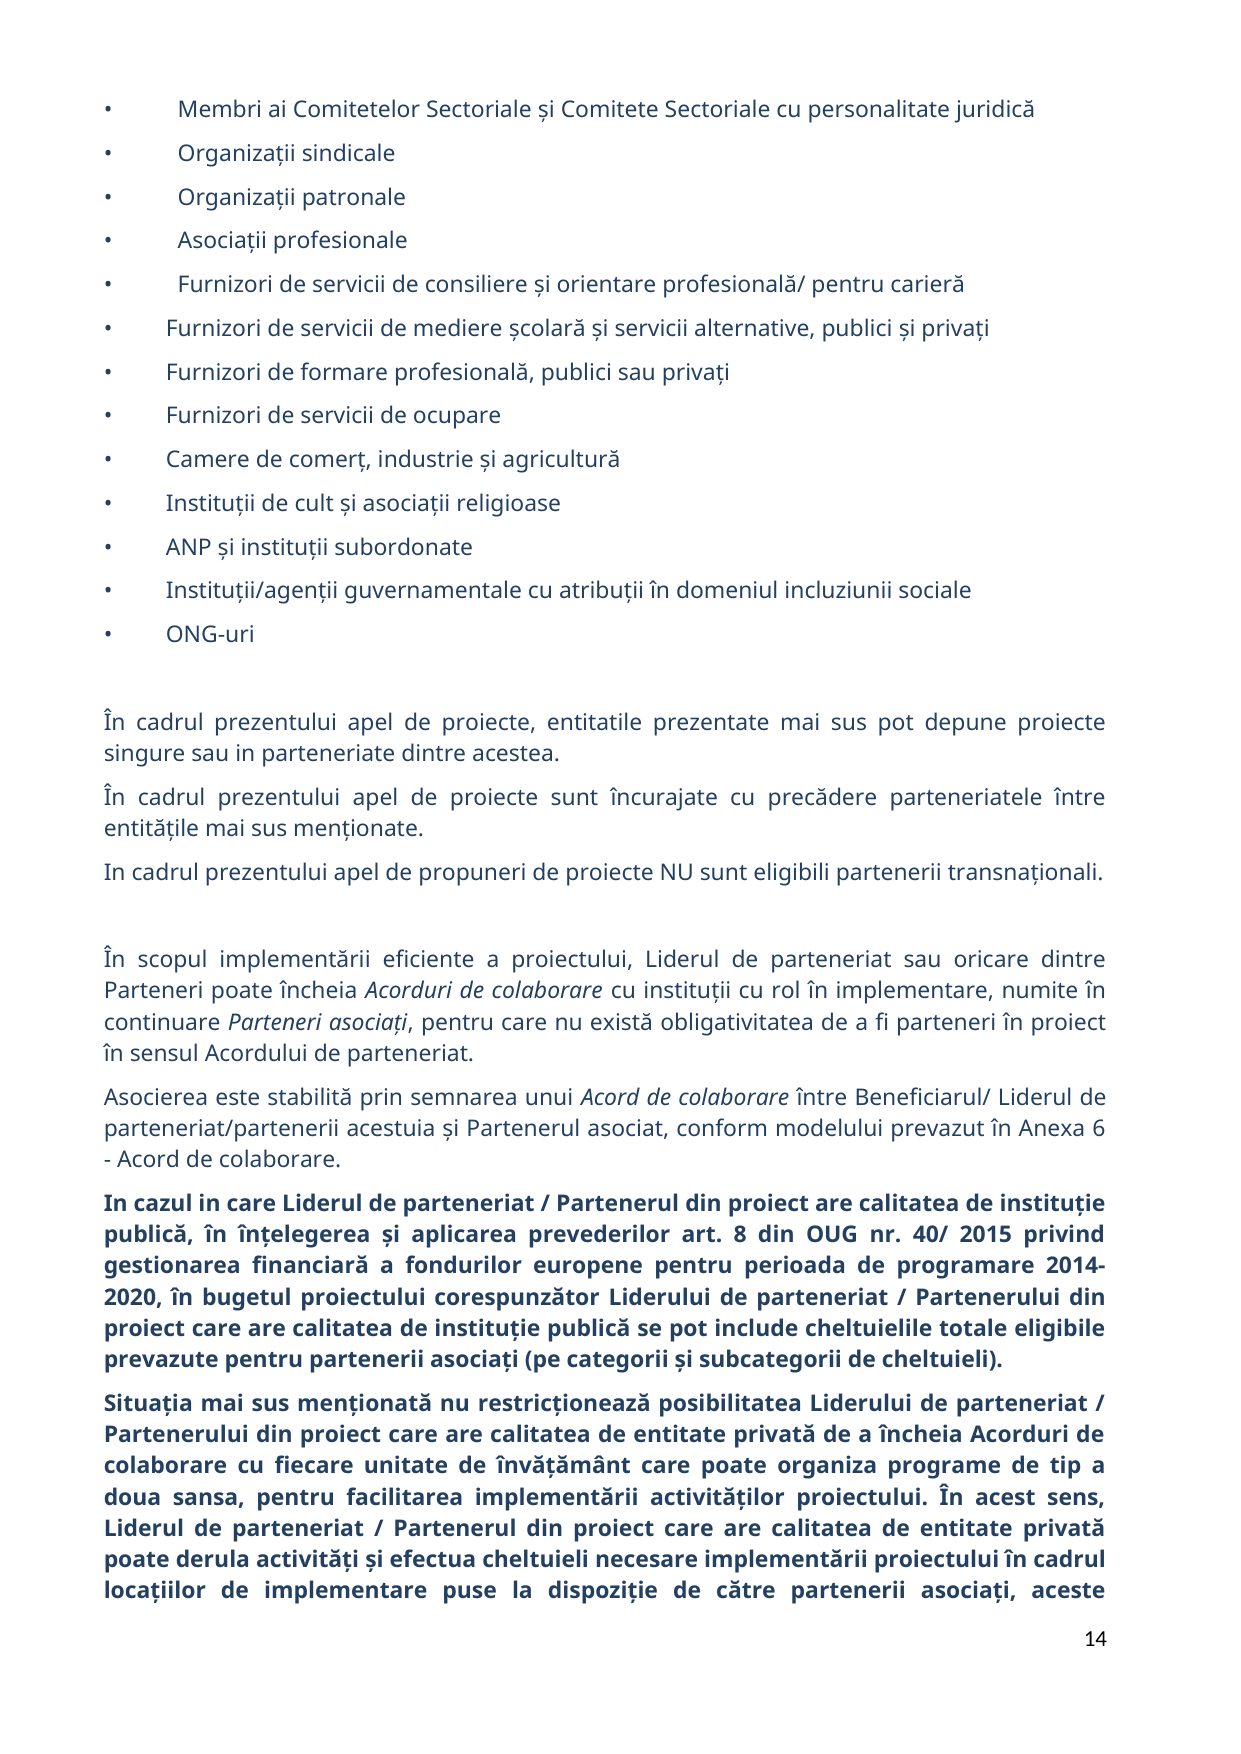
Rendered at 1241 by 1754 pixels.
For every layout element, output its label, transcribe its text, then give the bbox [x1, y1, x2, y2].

text • Furnizori de servicii de ocupare [103, 399, 1107, 431]
text • Instituţii/agenţii guvernamentale cu atribuţii în domeniul incluziunii sociale [103, 574, 1107, 606]
text In cazul in care Liderul de parteneriat / Partenerul din proiect are calitatea de instituție publică, în înțelegerea și aplicarea prevederilor art. 8 din OUG nr. 40/ 2015 privind gestionarea financiară a fondurilor europene pentru perioada de programare 2014-2020, în bugetul proiectului corespunzător Liderului de parteneriat / Partenerului din proiect care are calitatea de instituție publică se pot include cheltuielile totale eligibile prevazute pentru partenerii asociați (pe categorii și subcategorii de cheltuieli). [103, 1187, 1107, 1374]
text Asocierea este stabilită prin semnarea unui Acord de colaborare între Beneficiarul/ Liderul de parteneriat/partenerii acestuia și Partenerul asociat, conform modelului prevazut în Anexa 6 - Acord de colaborare. [103, 1081, 1107, 1174]
text În cadrul prezentului apel de proiecte, entitatile prezentate mai sus pot depune proiecte singure sau in parteneriate dintre acestea. [103, 706, 1107, 768]
text • Asociaţii profesionale [103, 224, 1107, 256]
text • Organizaţii sindicale [103, 137, 1107, 168]
text • Instituţii de cult şi asociaţii religioase [103, 487, 1107, 518]
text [103, 1387, 1107, 1606]
text • Furnizori de servicii de consiliere și orientare profesională/ pentru carieră [103, 268, 1107, 299]
text • Membri ai Comitetelor Sectoriale şi Comitete Sectoriale cu personalitate juridică [103, 93, 1107, 124]
text În cadrul prezentului apel de proiecte sunt încurajate cu precădere parteneriatele între entitățile mai sus menționate. [103, 781, 1107, 843]
text • Furnizori de servicii de mediere şcolară şi servicii alternative, publici şi privaţi [103, 312, 1107, 343]
text • Organizații patronale [103, 181, 1107, 212]
text In cadrul prezentului apel de propuneri de proiecte NU sunt eligibili partenerii transnaționali. [103, 856, 1107, 887]
text • Camere de comerț, industrie și agricultură [103, 443, 1107, 474]
text • ANP şi instituţii subordonate [103, 531, 1107, 562]
text • Furnizori de formare profesională, publici sau privați [103, 356, 1107, 387]
text În scopul implementării eficiente a proiectului, Liderul de parteneriat sau oricare dintre Parteneri poate încheia Acorduri de colaborare cu instituţii cu rol în implementare, numite în continuare Parteneri asociați, pentru care nu există obligativitatea de a fi parteneri în proiect în sensul Acordului de parteneriat. [103, 943, 1107, 1068]
text • ONG-uri [103, 618, 1107, 649]
